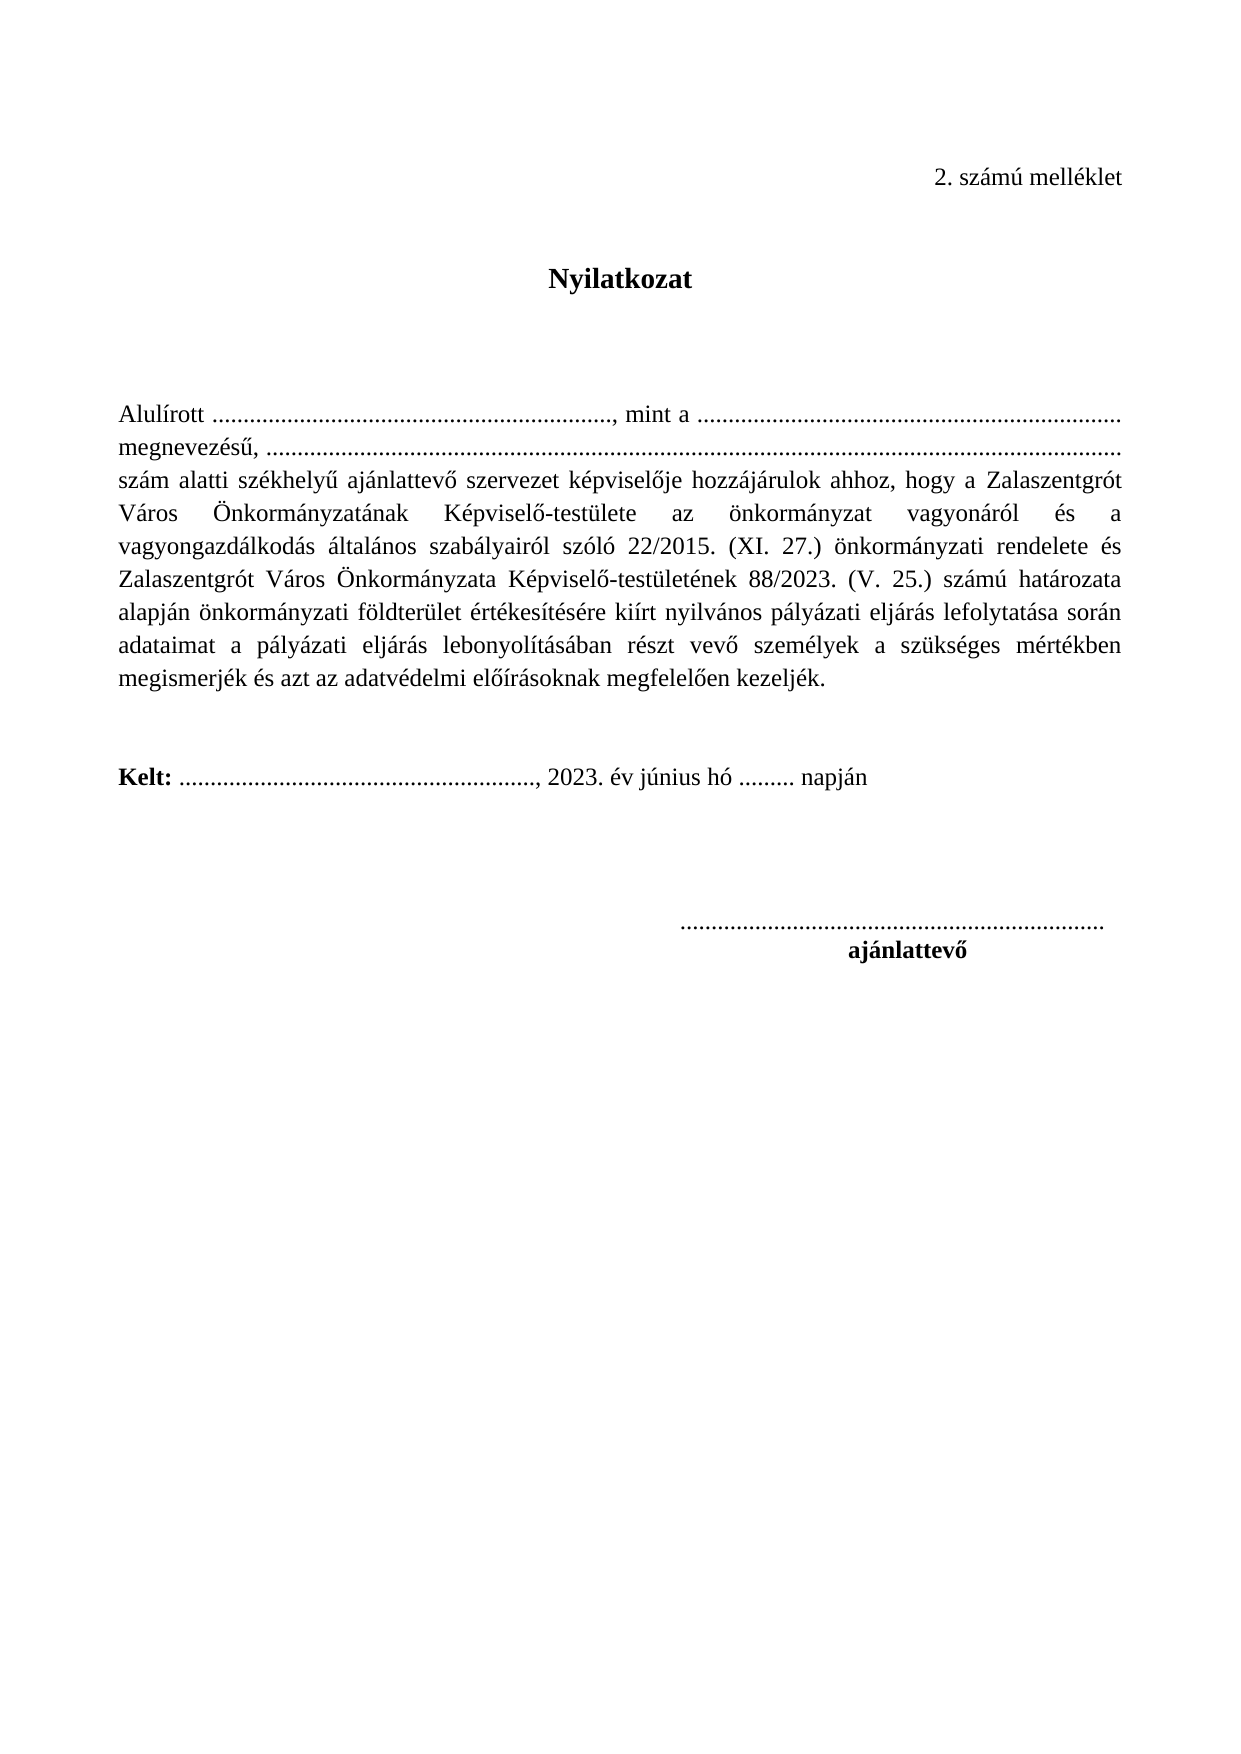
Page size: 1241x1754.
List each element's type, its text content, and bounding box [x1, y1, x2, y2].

text 2. számú melléklet [118, 162, 1122, 191]
text .................................................................... [118, 906, 1122, 935]
text Kelt: ........................................................., 2023. év június hó ......... napján [118, 762, 1122, 791]
text ajánlattevő [118, 935, 1122, 964]
text Nyilatkozat [118, 262, 1122, 295]
text Alulírott ................................................................, mint a .................................................................... megnevezésű, ......................................................................................................................................... szám alatti székhelyű ajánlattevő szervezet képviselője hozzájárulok ahhoz, hogy a Zalaszentgrót Város Önkormányzatának Képviselő-testülete az önkormányzat vagyonáról és a vagyongazdálkodás általános szabályairól szóló 22/2015. (XI. 27.) önkormányzati rendelete és Zalaszentgrót Város Önkormányzata Képviselő-testületének 88/2023. (V. 25.) számú határozata alapján önkormányzati földterület értékesítésére kiírt nyilvános pályázati eljárás lefolytatása során adataimat a pályázati eljárás lebonyolításában részt vevő személyek a szükséges mértékben megismerjék és azt az adatvédelmi előírásoknak megfelelően kezeljék. [118, 399, 1122, 692]
